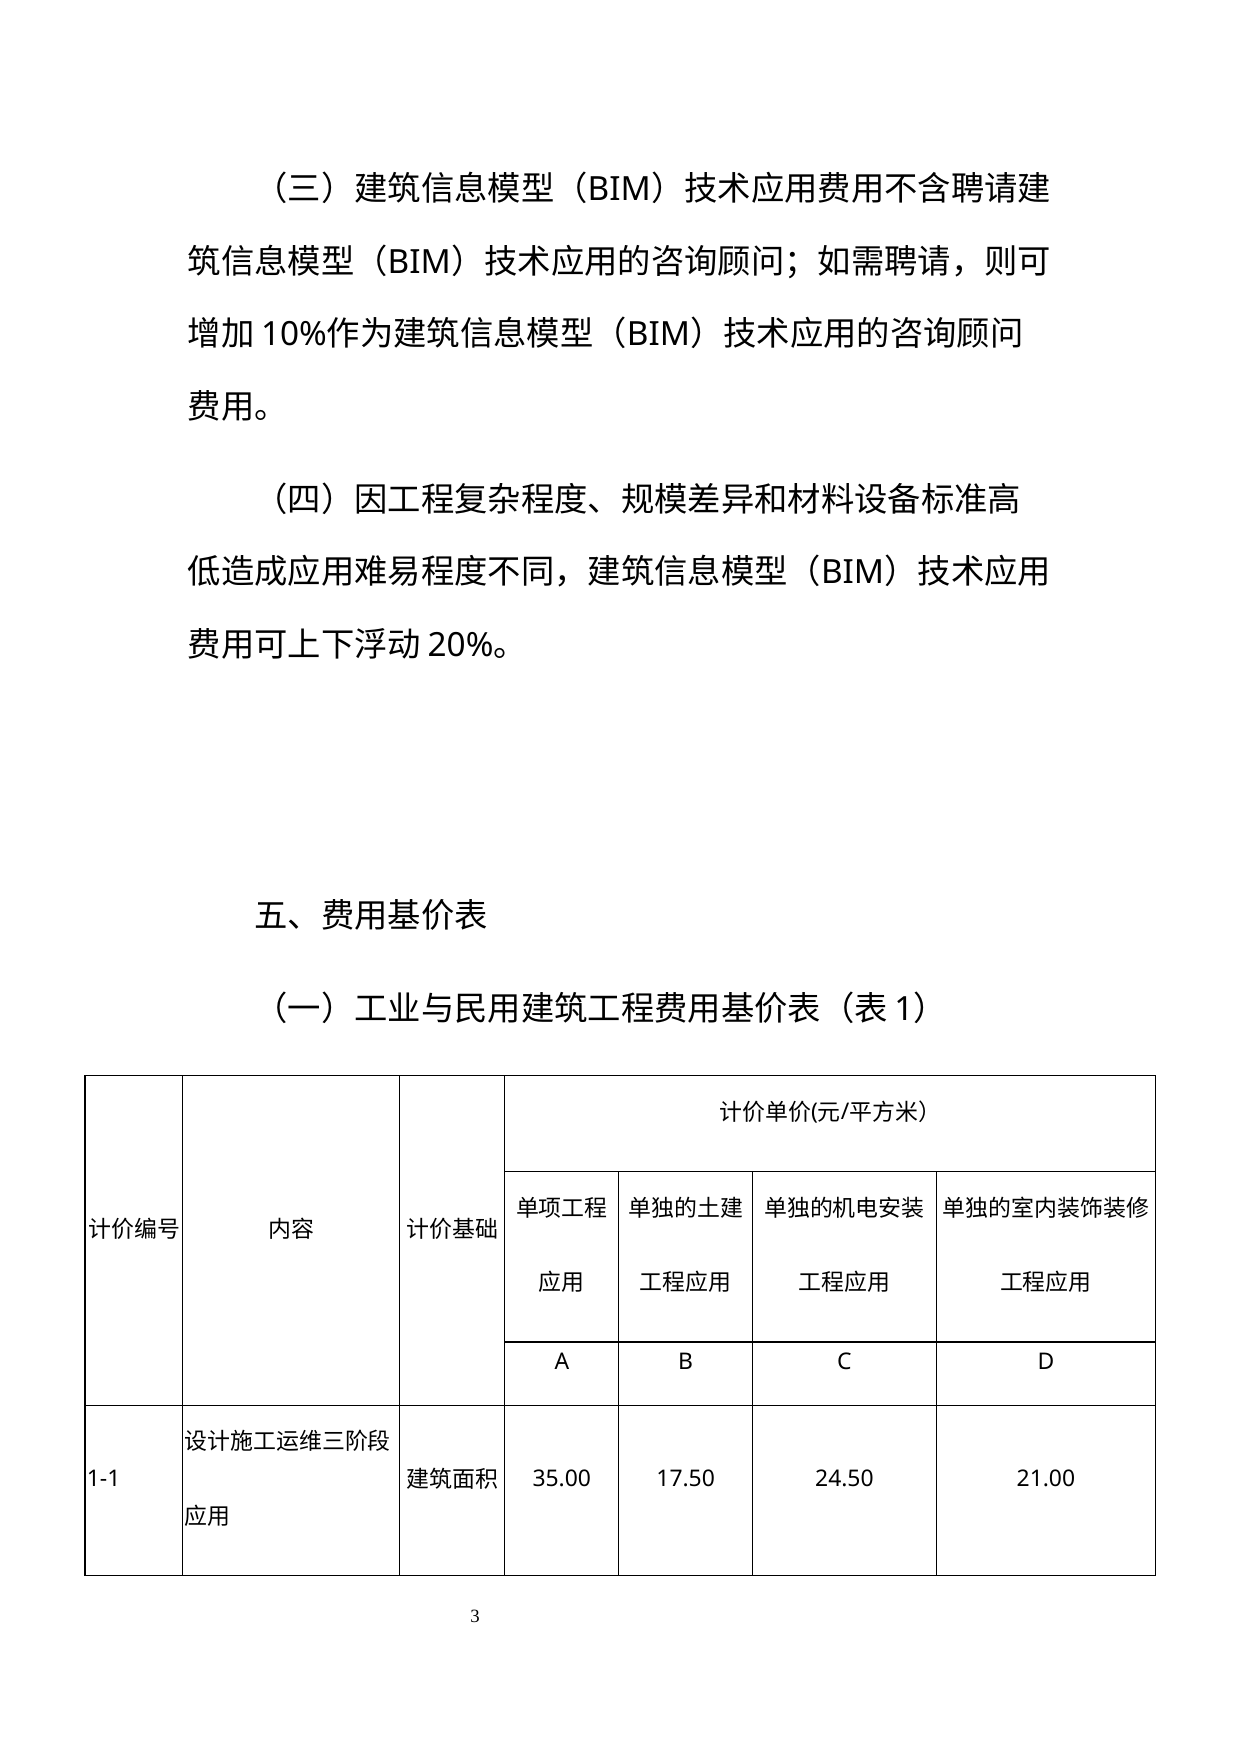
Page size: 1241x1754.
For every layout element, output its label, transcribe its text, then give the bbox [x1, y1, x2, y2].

table_cell 单项工程应用 [505, 1172, 618, 1341]
table_cell 35.00 [505, 1406, 618, 1575]
table_cell 建筑面积 [400, 1406, 504, 1575]
table_cell 单独的机电安装工程应用 [753, 1172, 936, 1341]
table_cell 24.50 [753, 1406, 936, 1575]
table_header 计价单价(元/平方米） [505, 1076, 1155, 1171]
table_cell 17.50 [619, 1406, 752, 1575]
table_header 计价基础 [400, 1076, 504, 1405]
table_cell A [505, 1343, 618, 1405]
table_cell 21.00 [937, 1406, 1155, 1575]
table_header 内容 [183, 1076, 399, 1405]
table_header 计价编号 [86, 1076, 182, 1405]
table_cell 1-1 [86, 1406, 182, 1575]
table_cell 单独的室内装饰装修工程应用 [937, 1172, 1155, 1341]
list 五、费用基价表 [187, 889, 1053, 937]
table_cell B [619, 1343, 752, 1405]
table_cell 设计施工运维三阶段应用 [183, 1406, 399, 1575]
table_cell 单独的土建工程应用 [619, 1172, 752, 1341]
text （四）因工程复杂程度、规模差异和材料设备标准高低造成应用难易程度不同，建筑信息模型（BIM）技术应用费用可上下浮动20%。 [187, 473, 1053, 666]
table_cell D [937, 1343, 1155, 1405]
table_cell C [753, 1343, 936, 1405]
text （三）建筑信息模型（BIM）技术应用费用不含聘请建筑信息模型（BIM）技术应用的咨询顾问；如需聘请，则可增加10%作为建筑信息模型（BIM）技术应用的咨询顾问费用。 [187, 162, 1053, 428]
list （一）工业与民用建筑工程费用基价表（表1） [187, 982, 1053, 1030]
